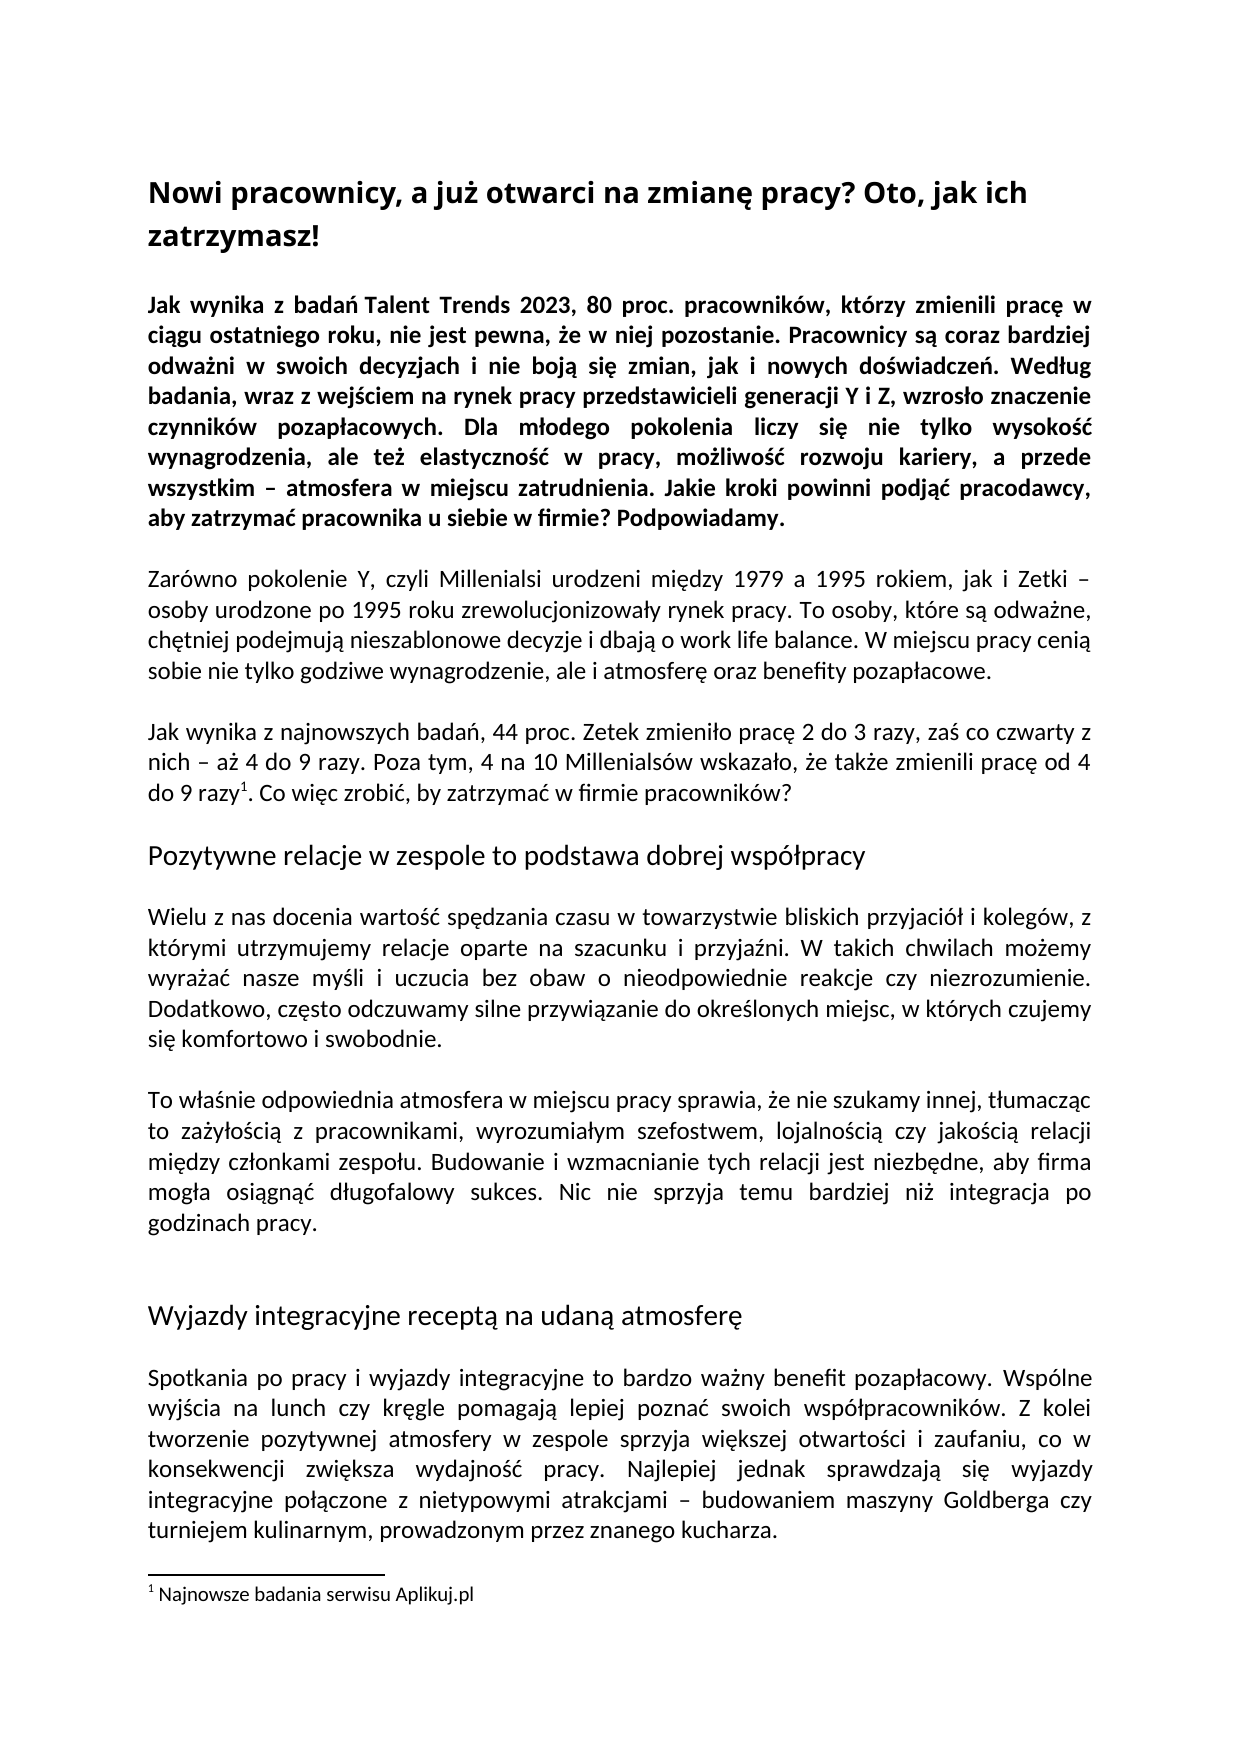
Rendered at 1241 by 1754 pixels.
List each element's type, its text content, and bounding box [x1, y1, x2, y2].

text Wielu z nas docenia wartość spędzania czasu w towarzystwie bliskich przyjaciół i kolegów, z którymi utrzymujemy relacje oparte na szacunku i przyjaźni. W takich chwilach możemy wyrażać nasze myśli i uczucia bez obaw o nieodpowiednie reakcje czy niezrozumienie. Dodatkowo, często odczuwamy silne przywiązanie do określonych miejsc, w których czujemy się komfortowo i swobodnie. [148, 902, 1093, 1054]
text Jak wynika z badań Talent Trends 2023, 80 proc. pracowników, którzy zmienili pracę w ciągu ostatniego roku, nie jest pewna, że w niej pozostanie. Pracownicy są coraz bardziej odważni w swoich decyzjach i nie boją się zmian, jak i nowych doświadczeń. Według badania, wraz z wejściem na rynek pracy przedstawicieli generacji Y i Z, wzrosło znaczenie czynników pozapłacowych. Dla młodego pokolenia liczy się nie tylko wysokość wynagrodzenia, ale też elastyczność w pracy, możliwość rozwoju kariery, a przede wszystkim – atmosfera w miejscu zatrudnienia. Jakie kroki powinni podjąć pracodawcy, aby zatrzymać pracownika u siebie w firmie? Podpowiadamy. [148, 289, 1093, 411]
text Jak wynika z badań Talent Trends 2023, 80 proc. pracowników, którzy zmienili pracę w ciągu ostatniego roku, nie jest pewna, że w niej pozostanie. Pracownicy są coraz bardziej odważni w swoich decyzjach i nie boją się zmian, jak i nowych doświadczeń. Według badania, wraz z wejściem na rynek pracy przedstawicieli generacji Y i Z, wzrosło znaczenie czynników pozapłacowych. Dla młodego pokolenia liczy się nie tylko wysokość wynagrodzenia, ale też elastyczność w pracy, możliwość rozwoju kariery, a przede wszystkim – atmosfera w miejscu zatrudnienia. Jakie kroki powinni podjąć pracodawcy, aby zatrzymać pracownika u siebie w firmie? Podpowiadamy. [148, 411, 1093, 533]
text Zarówno pokolenie Y, czyli Millenialsi urodzeni między 1979 a 1995 rokiem, jak i Zetki – osoby urodzone po 1995 roku zrewolucjonizowały rynek pracy. To osoby, które są odważne, chętniej podejmują nieszablonowe decyzje i dbają o work life balance. W miejscu pracy cenią sobie nie tylko godziwe wynagrodzenie, ale i atmosferę oraz benefity pozapłacowe. [148, 563, 1093, 686]
subtitle Pozytywne relacje w zespole to podstawa dobrej współpracy [148, 837, 1093, 872]
text Spotkania po pracy i wyjazdy integracyjne to bardzo ważny benefit pozapłacowy. Wspólne wyjścia na lunch czy kręgle pomagają lepiej poznać swoich współpracowników. Z kolei tworzenie pozytywnej atmosfery w zespole sprzyja większej otwartości i zaufaniu, co w konsekwencji zwiększa wydajność pracy. Najlepiej jednak sprawdzają się wyjazdy integracyjne połączone z nietypowymi atrakcjami – budowaniem maszyny Goldberga czy turniejem kulinarnym, prowadzonym przez znanego kucharza. [148, 1362, 1093, 1545]
subtitle Wyjazdy integracyjne receptą na udaną atmosferę [148, 1297, 1093, 1333]
text To właśnie odpowiednia atmosfera w miejscu pracy sprawia, że nie szukamy innej, tłumacząc to zażyłością z pracownikami, wyrozumiałym szefostwem, lojalnością czy jakością relacji między członkami zespołu. Budowanie i wzmacnianie tych relacji jest niezbędne, aby firma mogła osiągnąć długofalowy sukces. Nic nie sprzyja temu bardziej niż integracja po godzinach pracy. [148, 1085, 1093, 1237]
text Jak wynika z najnowszych badań, 44 proc. Zetek zmieniło pracę 2 do 3 razy, zaś co czwarty z nich – aż 4 do 9 razy. Poza tym, 4 na 10 Millenialsów wskazało, że także zmienili pracę od 4 do 9 razy. Co więc zrobić, by zatrzymać w firmie pracowników? [148, 716, 1093, 808]
subtitle Nowi pracownicy, a już otwarci na zmianę pracy? Oto, jak ich zatrzymasz! [148, 173, 1093, 255]
